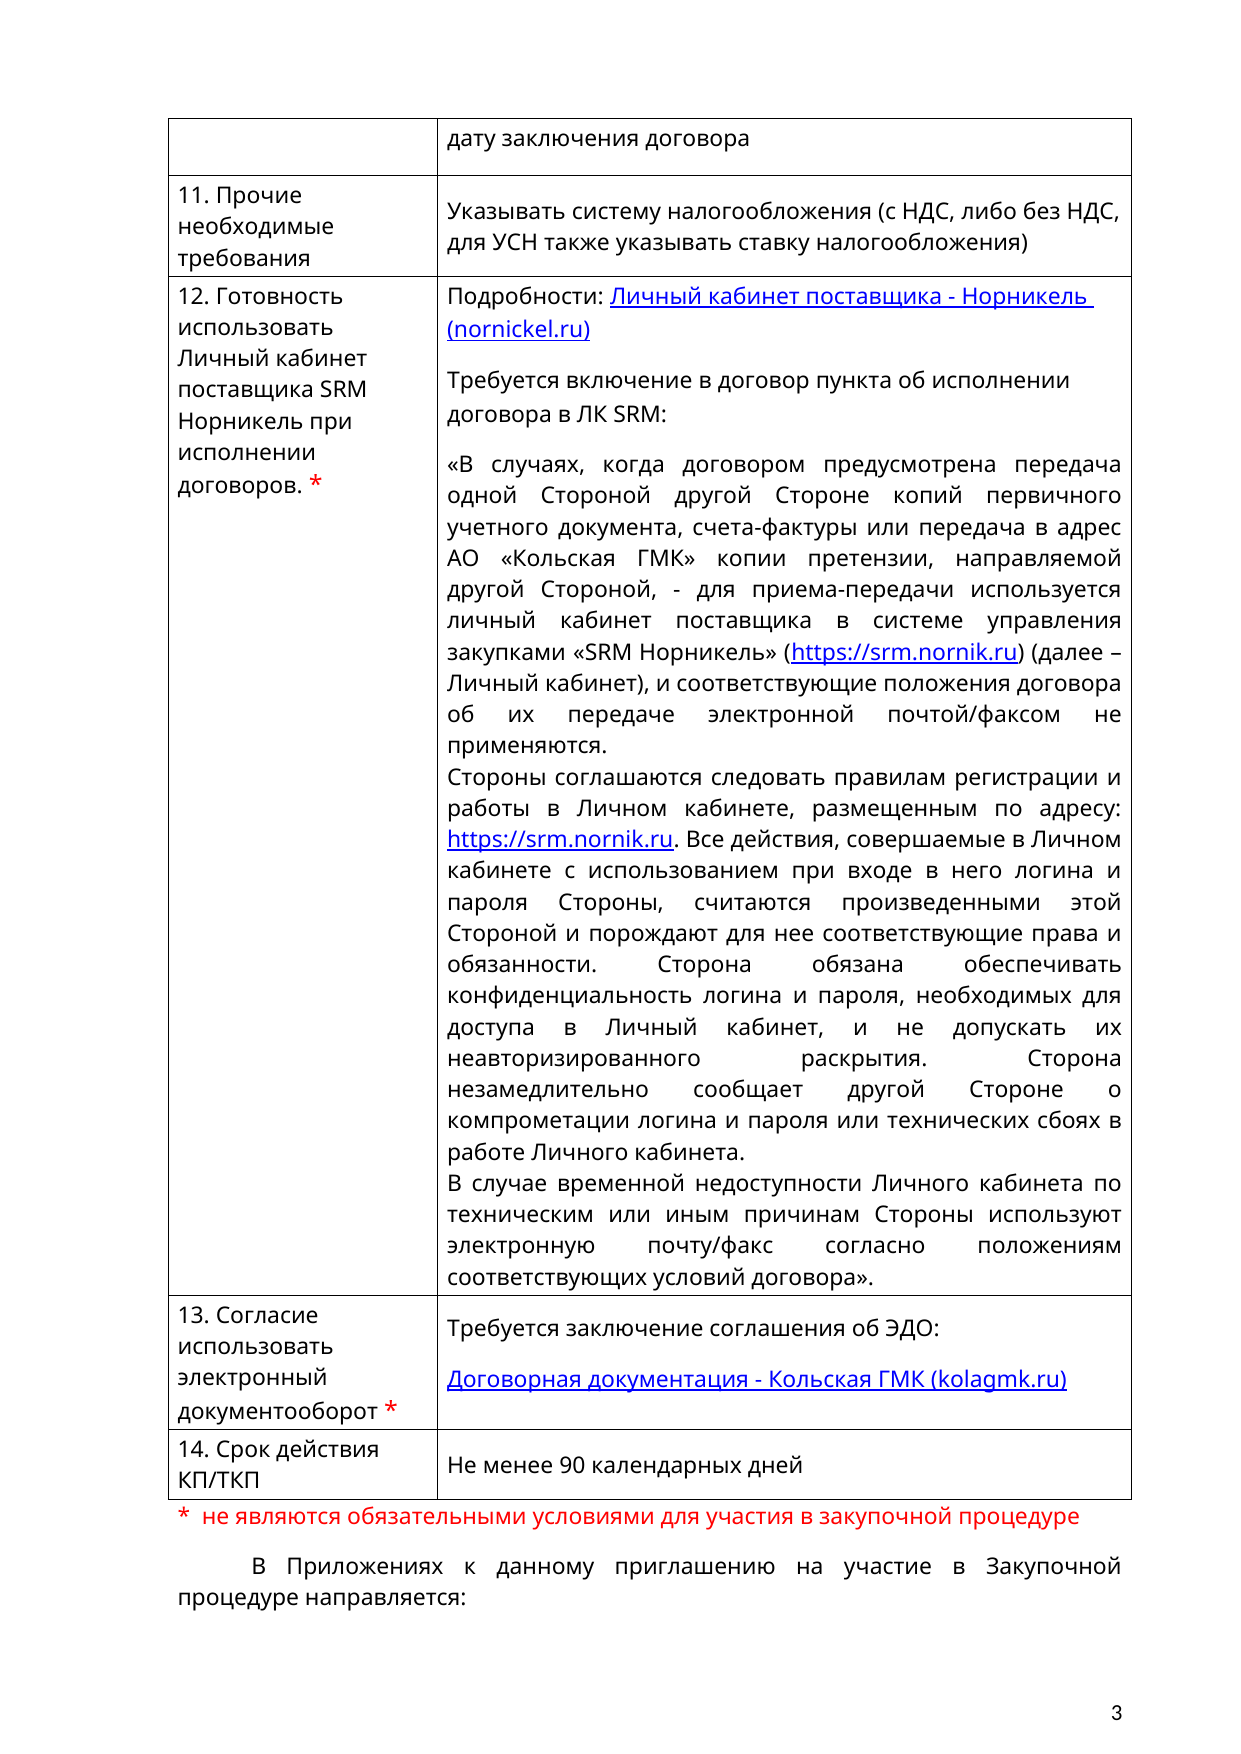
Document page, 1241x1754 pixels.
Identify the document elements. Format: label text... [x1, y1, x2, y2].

table_cell Прочие необходимые требования [169, 176, 437, 276]
table_cell Согласие использовать электронный документооборот * [169, 1296, 437, 1429]
text В Приложениях к данному приглашению на участие в Закупочной процедуре направляется: [177, 1550, 1122, 1613]
table_cell Не менее 90 календарных дней [438, 1430, 1131, 1499]
table_cell Подробности: Личный кабинет поставщика - Норникель (nornickel.ru) Требуется включение в договор пункта об исполнении договора в ЛК SRM: «В случаях, когда договором предусмотрена передача одной Стороной другой Стороне копий первичного учетного документа, счета-фактуры или передача в адрес АО «Кольская ГМК» копии претензии, направляемой другой Стороной, - для приема-передачи используется личный кабинет поставщика в системе управления закупками «SRM Норникель» (https://srm.nornik.ru) (далее – Личный кабинет), и соответствующие положения договора об их передаче электронной почтой/факсом не применяются. Стороны соглашаются следовать правилам регистрации и работы в Личном кабинете, размещенным по адресу: https://srm.nornik.ru. Все действия, совершаемые в Личном кабинете с использованием при входе в него логина и пароля Стороны, считаются произведенными этой Стороной и порождают для нее соответствующие права и обязанности. Сторона обязана обеспечивать конфиденциальность логина и пароля, необходимых для доступа в Личный кабинет, и не допускать их неавторизированного раскрытия. Сторона незамедлительно сообщает другой Стороне о компрометации логина и пароля или технических сбоях в работе Личного кабинета. В случае временной недоступности Личного кабинета по техническим или иным причинам Стороны используют электронную почту/факс согласно положениям соответствующих условий договора». [438, 277, 1131, 1294]
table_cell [438, 119, 1131, 175]
table_cell Требуется заключение соглашения об ЭДО: Договорная документация - Кольская ГМК (kolagmk.ru) [438, 1296, 1131, 1429]
table_cell Срок действия КП/ТКП [169, 1430, 437, 1499]
table_cell Готовность использовать Личный кабинет поставщика SRM Норникель при исполнении договоров. * [169, 277, 437, 1294]
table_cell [169, 119, 437, 175]
table_cell Указывать систему налогообложения (с НДС, либо без НДС, для УСН также указывать ставку налогообложения) [438, 176, 1131, 276]
text * не являются обязательными условиями для участия в закупочной процедуре [177, 1500, 1122, 1531]
